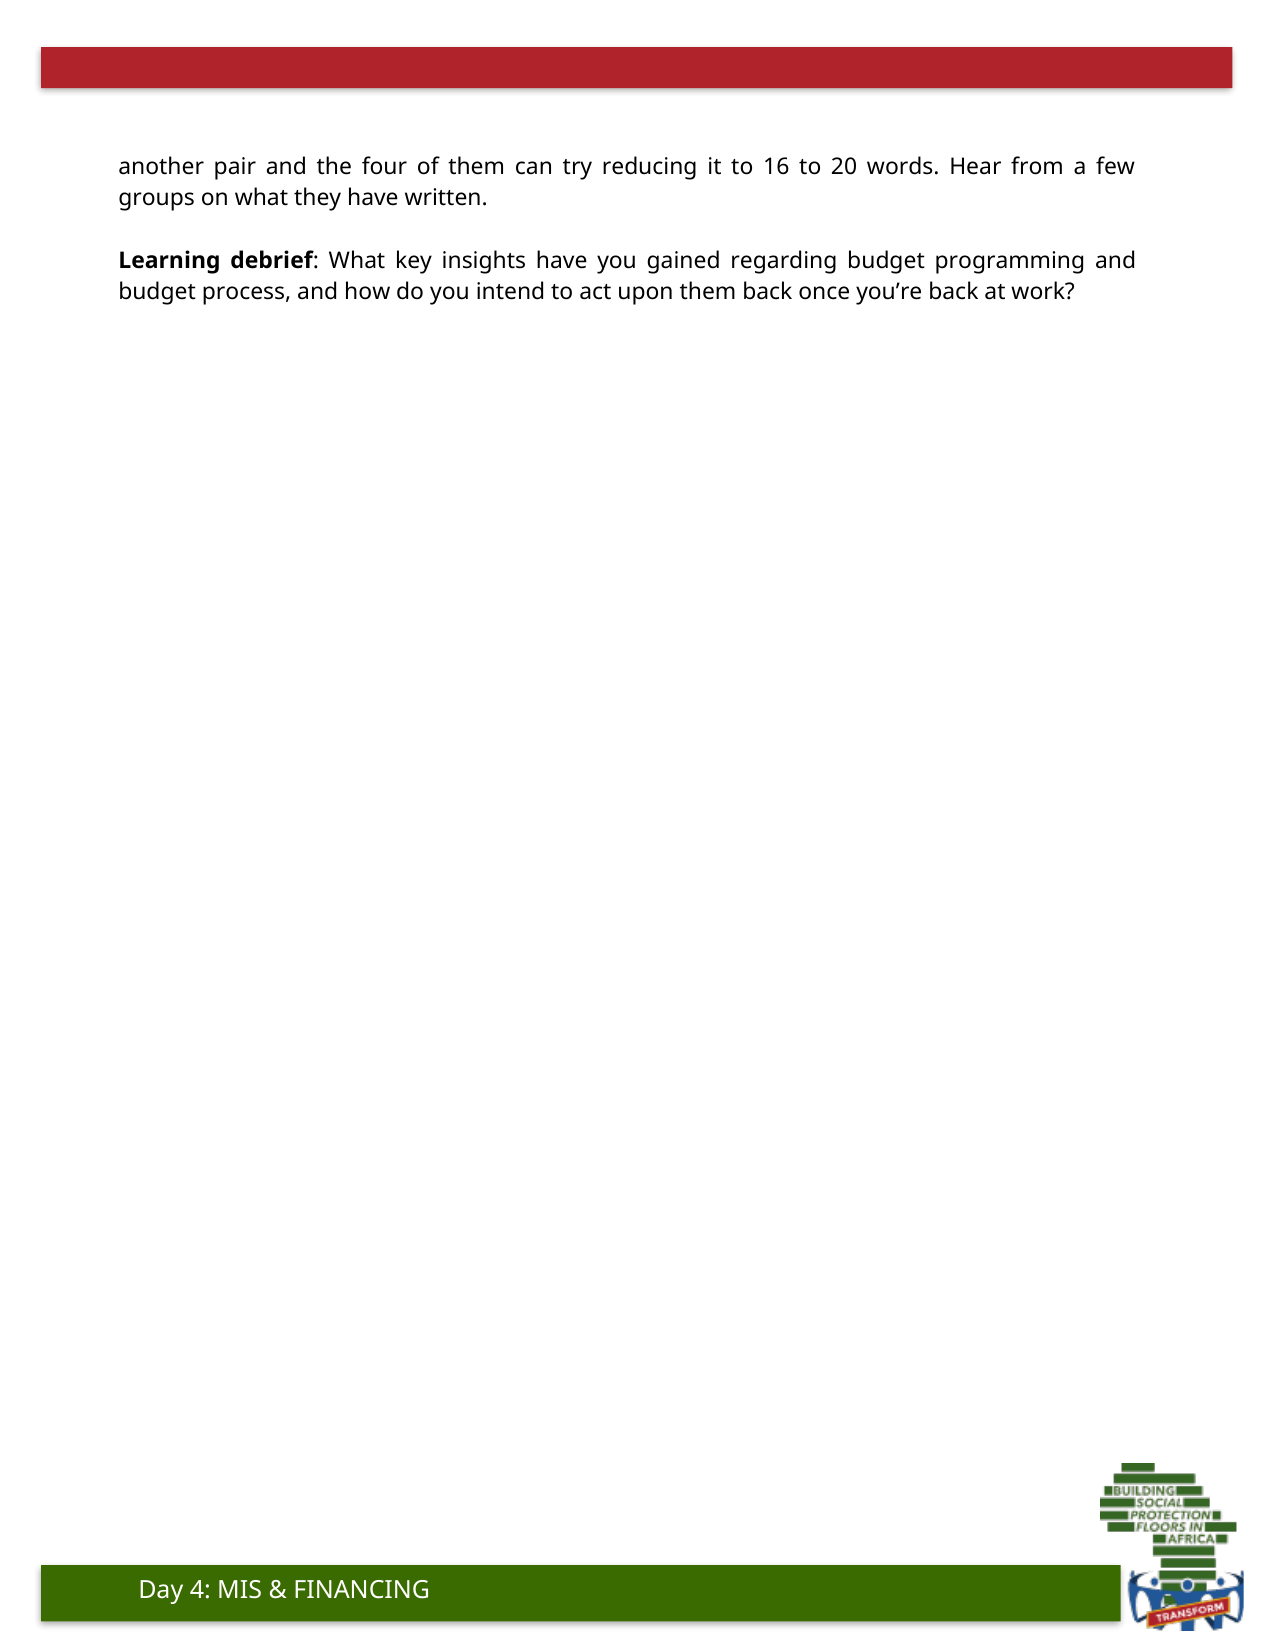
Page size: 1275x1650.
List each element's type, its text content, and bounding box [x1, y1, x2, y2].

text Learning debrief: What key insights have you gained regarding budget programming and budget process, and how do you intend to act upon them back once you’re back at work? [118, 244, 1137, 306]
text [118, 150, 1137, 212]
